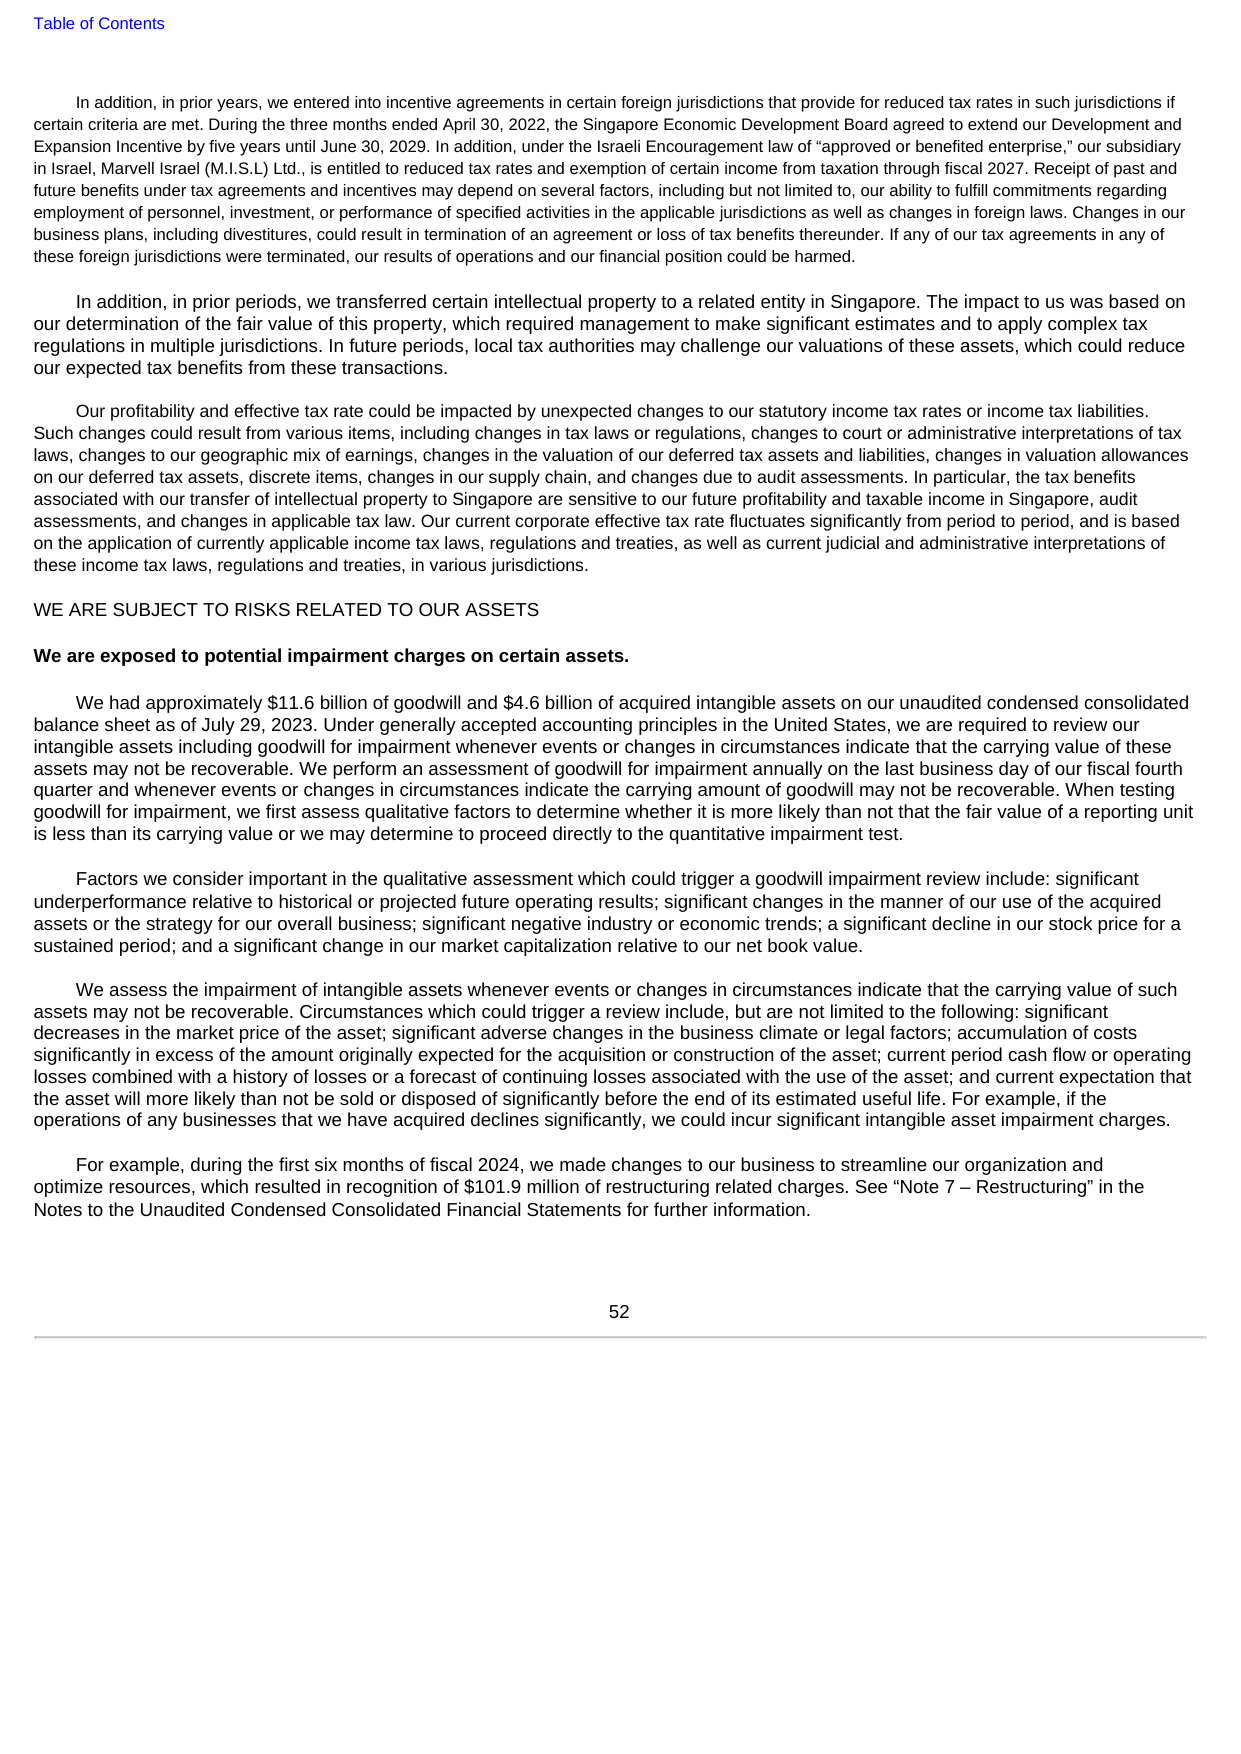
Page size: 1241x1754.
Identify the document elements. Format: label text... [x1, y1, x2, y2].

text We assess the impairment of intangible assets whenever events or changes in circumstances indicate that the carrying value of such assets may not be recoverable. Circumstances which could trigger a review include, but are not limited to the following: significant decreases in the market price of the asset; significant adverse changes in the business climate or legal factors; accumulation of costs significantly in excess of the amount originally expected for the acquisition or construction of the asset; current period cash flow or operating losses combined with a history of losses or a forecast of continuing losses associated with the use of the asset; and current expectation that the asset will more likely than not be sold or disposed of significantly before the end of its estimated useful life. For example, if the operations of any businesses that we have acquired declines significantly, we could incur significant intangible asset impairment charges. [33, 979, 1199, 1131]
text In addition, in prior periods, we transferred certain intellectual property to a related entity in Singapore. The impact to us was based on our determination of the fair value of this property, which required management to make significant estimates and to apply complex tax regulations in multiple jurisdictions. In future periods, local tax authorities may challenge our valuations of these assets, which could reduce our expected tax benefits from these transactions. [33, 290, 1197, 378]
text Table of Contents [33, 13, 1201, 33]
text For example, during the first six months of fiscal 2024, we made changes to our business to streamline our organization and optimize resources, which resulted in recognition of $101.9 million of restructuring related charges. See “Note 7 – Restructuring” in the Notes to the Unaudited Condensed Consolidated Financial Statements for further information. [33, 1153, 1169, 1221]
text 52 [33, 1300, 1205, 1322]
text We are exposed to potential impairment charges on certain assets. [33, 645, 1201, 667]
text In addition, in prior years, we entered into incentive agreements in certain foreign jurisdictions that provide for reduced tax rates in such jurisdictions if certain criteria are met. During the three months ended April 30, 2022, the Singapore Economic Development Board agreed to extend our Development and Expansion Incentive by five years until June 30, 2029. In addition, under the Israeli Encouragement law of “approved or benefited enterprise,” our subsidiary in Israel, Marvell Israel (M.I.S.L) Ltd., is entitled to reduced tax rates and exemption of certain income from taxation through fiscal 2027. Receipt of past and future benefits under tax agreements and incentives may depend on several factors, including but not limited to, our ability to fulfill commitments regarding employment of personnel, investment, or performance of specified activities in the applicable jurisdictions as well as changes in foreign laws. Changes in our business plans, including divestitures, could result in termination of an agreement or loss of tax benefits thereunder. If any of our tax agreements in any of these foreign jurisdictions were terminated, our results of operations and our financial position could be harmed. [33, 93, 1197, 266]
text Factors we consider important in the qualitative assessment which could trigger a goodwill impairment review include: significant underperformance relative to historical or projected future operating results; significant changes in the manner of our use of the acquired assets or the strategy for our overall business; significant negative industry or economic trends; a significant decline in our stock price for a sustained period; and a significant change in our market capitalization relative to our net book value. [33, 868, 1197, 956]
picture [32, 1333, 1207, 1341]
text We had approximately $11.6 billion of goodwill and $4.6 billion of acquired intangible assets on our unaudited condensed consolidated balance sheet as of July 29, 2023. Under generally accepted accounting principles in the United States, we are required to review our intangible assets including goodwill for impairment whenever events or changes in circumstances indicate that the carrying value of these assets may not be recoverable. We perform an assessment of goodwill for impairment annually on the last business day of our fiscal fourth quarter and whenever events or changes in circumstances indicate the carrying amount of goodwill may not be recoverable. When testing goodwill for impairment, we first assess qualitative factors to determine whether it is more likely than not that the fair value of a reporting unit is less than its carrying value or we may determine to proceed directly to the quantitative impairment test. [33, 692, 1201, 844]
text WE ARE SUBJECT TO RISKS RELATED TO OUR ASSETS [33, 599, 1201, 621]
text Our profitability and effective tax rate could be impacted by unexpected changes to our statutory income tax rates or income tax liabilities. Such changes could result from various items, including changes in tax laws or regulations, changes to court or administrative interpretations of tax laws, changes to our geographic mix of earnings, changes in the valuation of our deferred tax assets and liabilities, changes in valuation allowances on our deferred tax assets, discrete items, changes in our supply chain, and changes due to audit assessments. In particular, the tax benefits associated with our transfer of intellectual property to Singapore are sensitive to our future profitability and taxable income in Singapore, audit assessments, and changes in applicable tax law. Our current corporate effective tax rate fluctuates significantly from period to period, and is based on the application of currently applicable income tax laws, regulations and treaties, as well as current judicial and administrative interpretations of these income tax laws, regulations and treaties, in various jurisdictions. [33, 401, 1194, 575]
